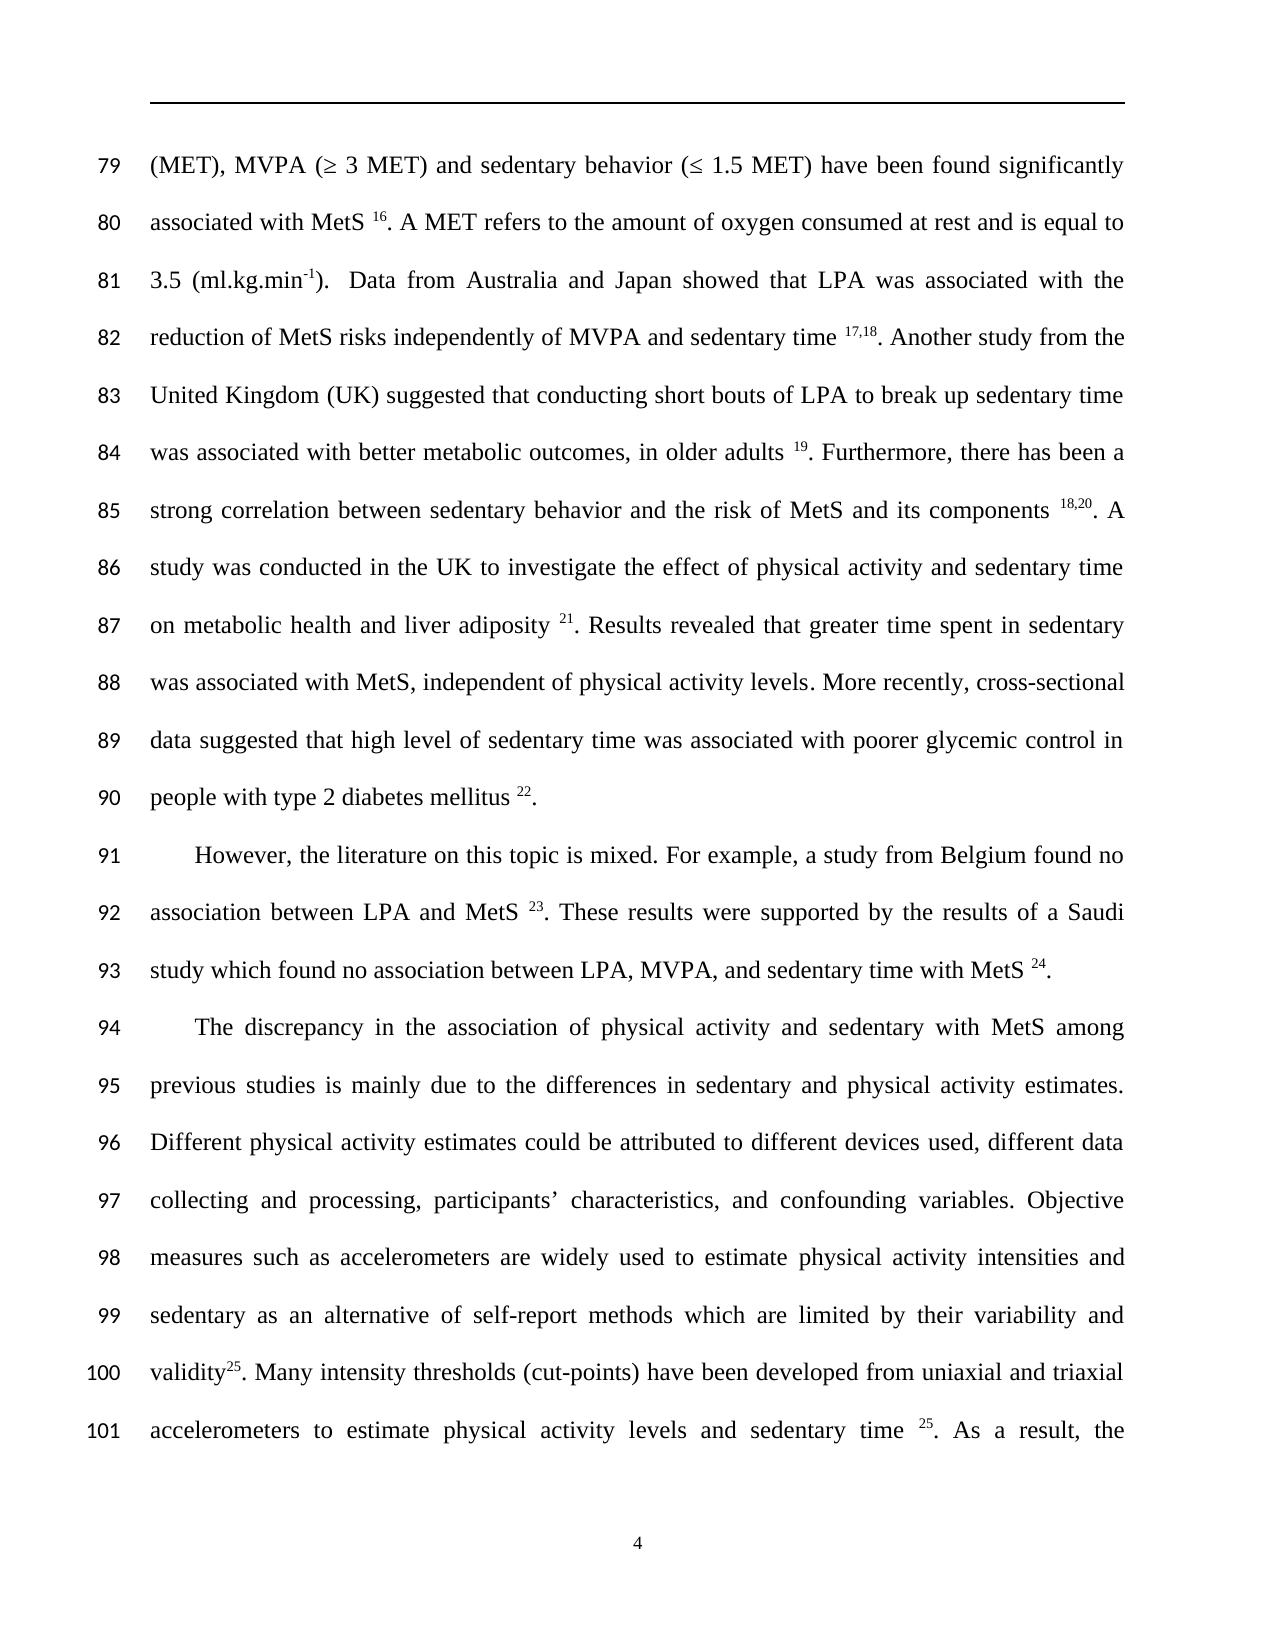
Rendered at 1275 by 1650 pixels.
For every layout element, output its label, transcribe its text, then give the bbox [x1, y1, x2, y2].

text However, the literature on this topic is mixed. For example, a study from Belgium found no association between LPA and MetS 23. These results were supported by the results of a Saudi study which found no association between LPA, MVPA, and sedentary time with MetS 24. [150, 840, 1125, 984]
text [150, 150, 1125, 811]
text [150, 1012, 1125, 1444]
